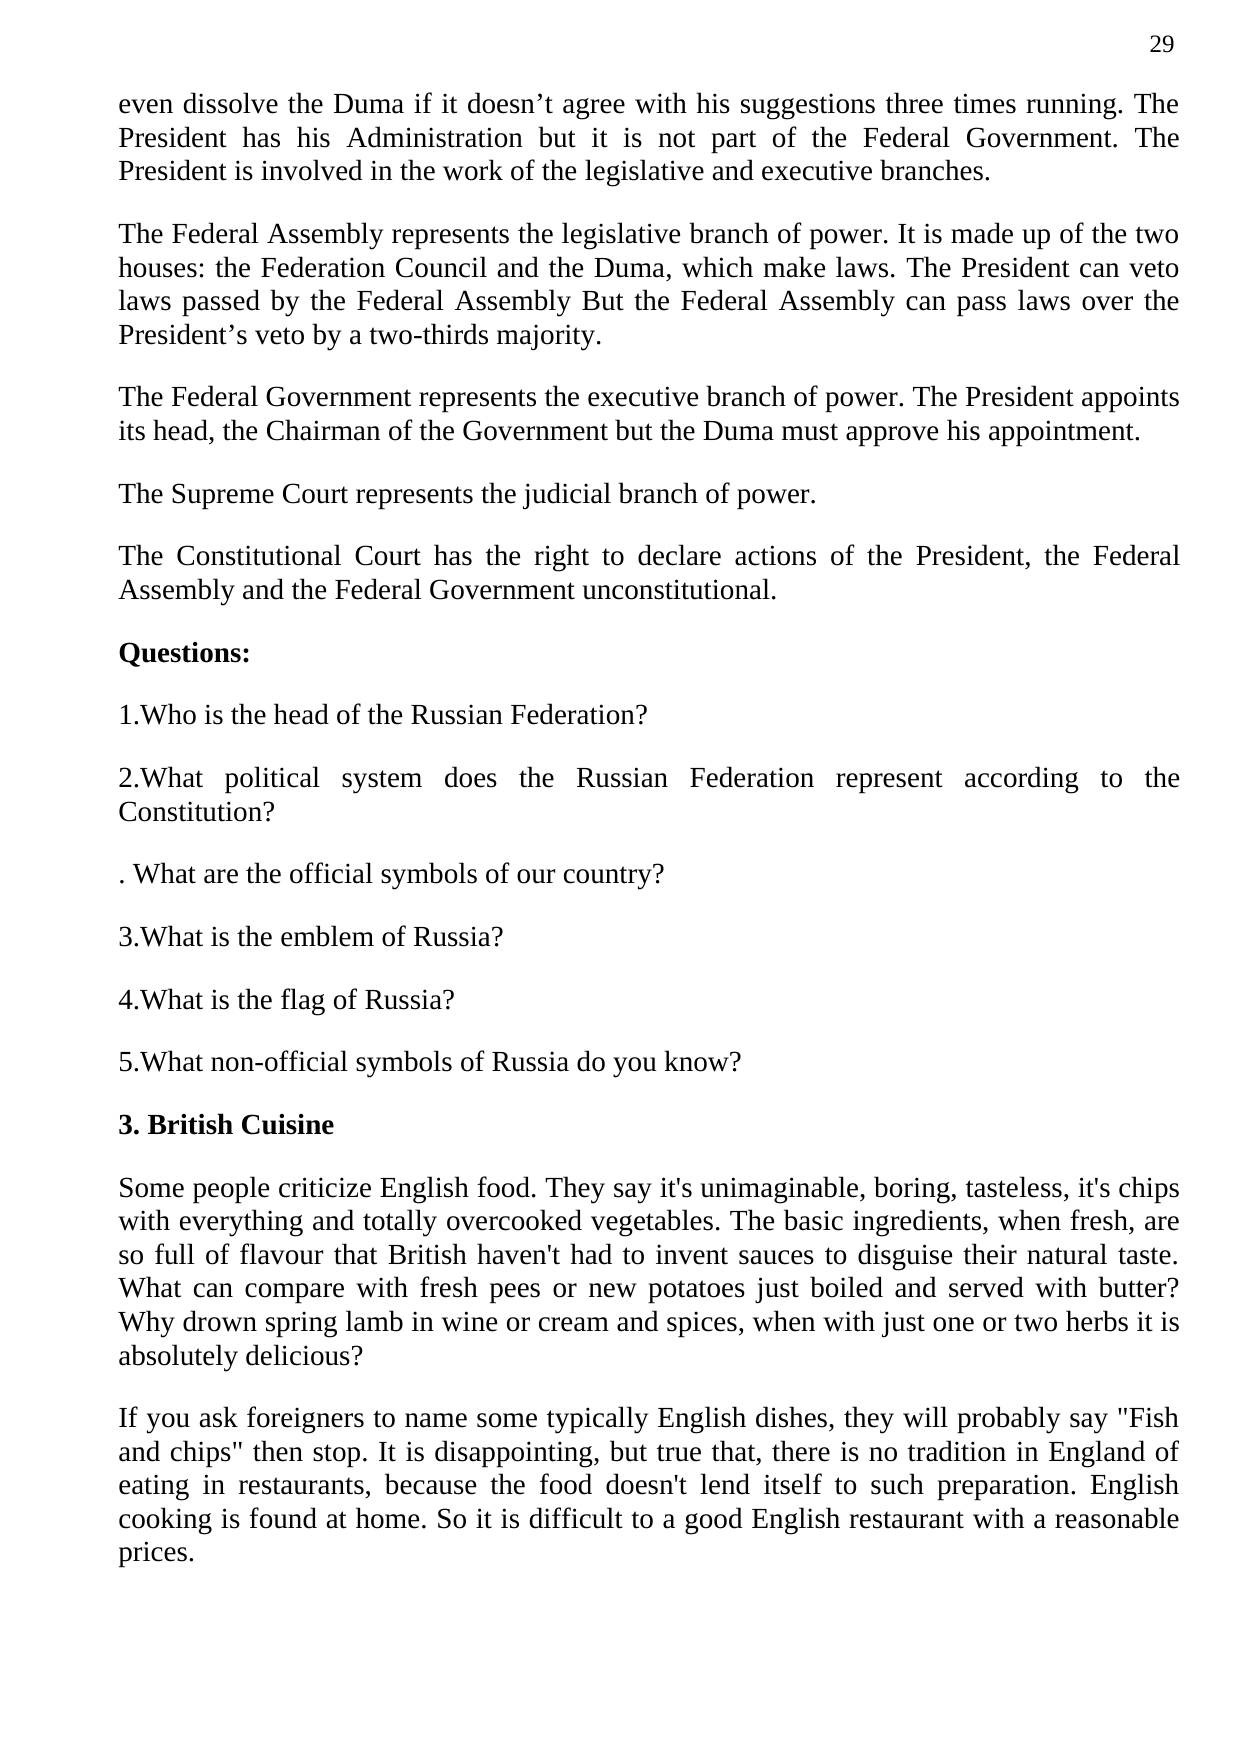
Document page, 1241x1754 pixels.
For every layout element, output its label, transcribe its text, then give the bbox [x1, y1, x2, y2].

text 3. British Cuisine [118, 1107, 1181, 1141]
text 2.What political system does the Russian Federation represent according to the Constitution? [118, 760, 1181, 827]
text If you ask foreigners to name some typically English dishes, they will probably say "Fish and chips" then stop. It is disappointing, but true that, there is no tradition in England of eating in restaurants, because the food doesn't lend itself to such preparation. English cooking is found at home. So it is difficult to a good English restaurant with a reasonable prices. [118, 1400, 1181, 1568]
text 4.What is the flag of Russia? [118, 982, 1181, 1015]
text 3.What is the emblem of Russia? [118, 919, 1181, 953]
text The Federal Government represents the executive branch of power. The President appoints its head, the Chairman of the Government but the Duma must approve his appointment. [118, 379, 1181, 447]
text Some people criticize English food. They say it's unimaginable, boring, tasteless, it's chips with everything and totally overcooked vegetables. The basic ingredients, when fresh, are so full of flavour that British haven't had to invent sauces to disguise their natural taste. What can compare with fresh pees or new potatoes just boiled and served with butter? Why drown spring lamb in wine or cream and spices, when with just one or two herbs it is absolutely delicious? [118, 1170, 1181, 1371]
text . What are the official symbols of our country? [118, 856, 1181, 890]
text 1.Who is the head of the Russian Federation? [118, 697, 1181, 731]
text Questions: [118, 635, 1181, 668]
text 5.What non-official symbols of Russia do you know? [118, 1044, 1181, 1078]
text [118, 86, 1181, 187]
text The Constitutional Court has the right to declare actions of the President, the Federal Assembly and the Federal Government unconstitutional. [118, 538, 1181, 606]
text The Supreme Court represents the judicial branch of power. [118, 476, 1181, 509]
text The Federal Assembly represents the legislative branch of power. It is made up of the two houses: the Federation Council and the Duma, which make laws. The President can veto laws passed by the Federal Assembly But the Federal Assembly can pass laws over the President’s veto by a two-thirds majority. [118, 216, 1181, 350]
